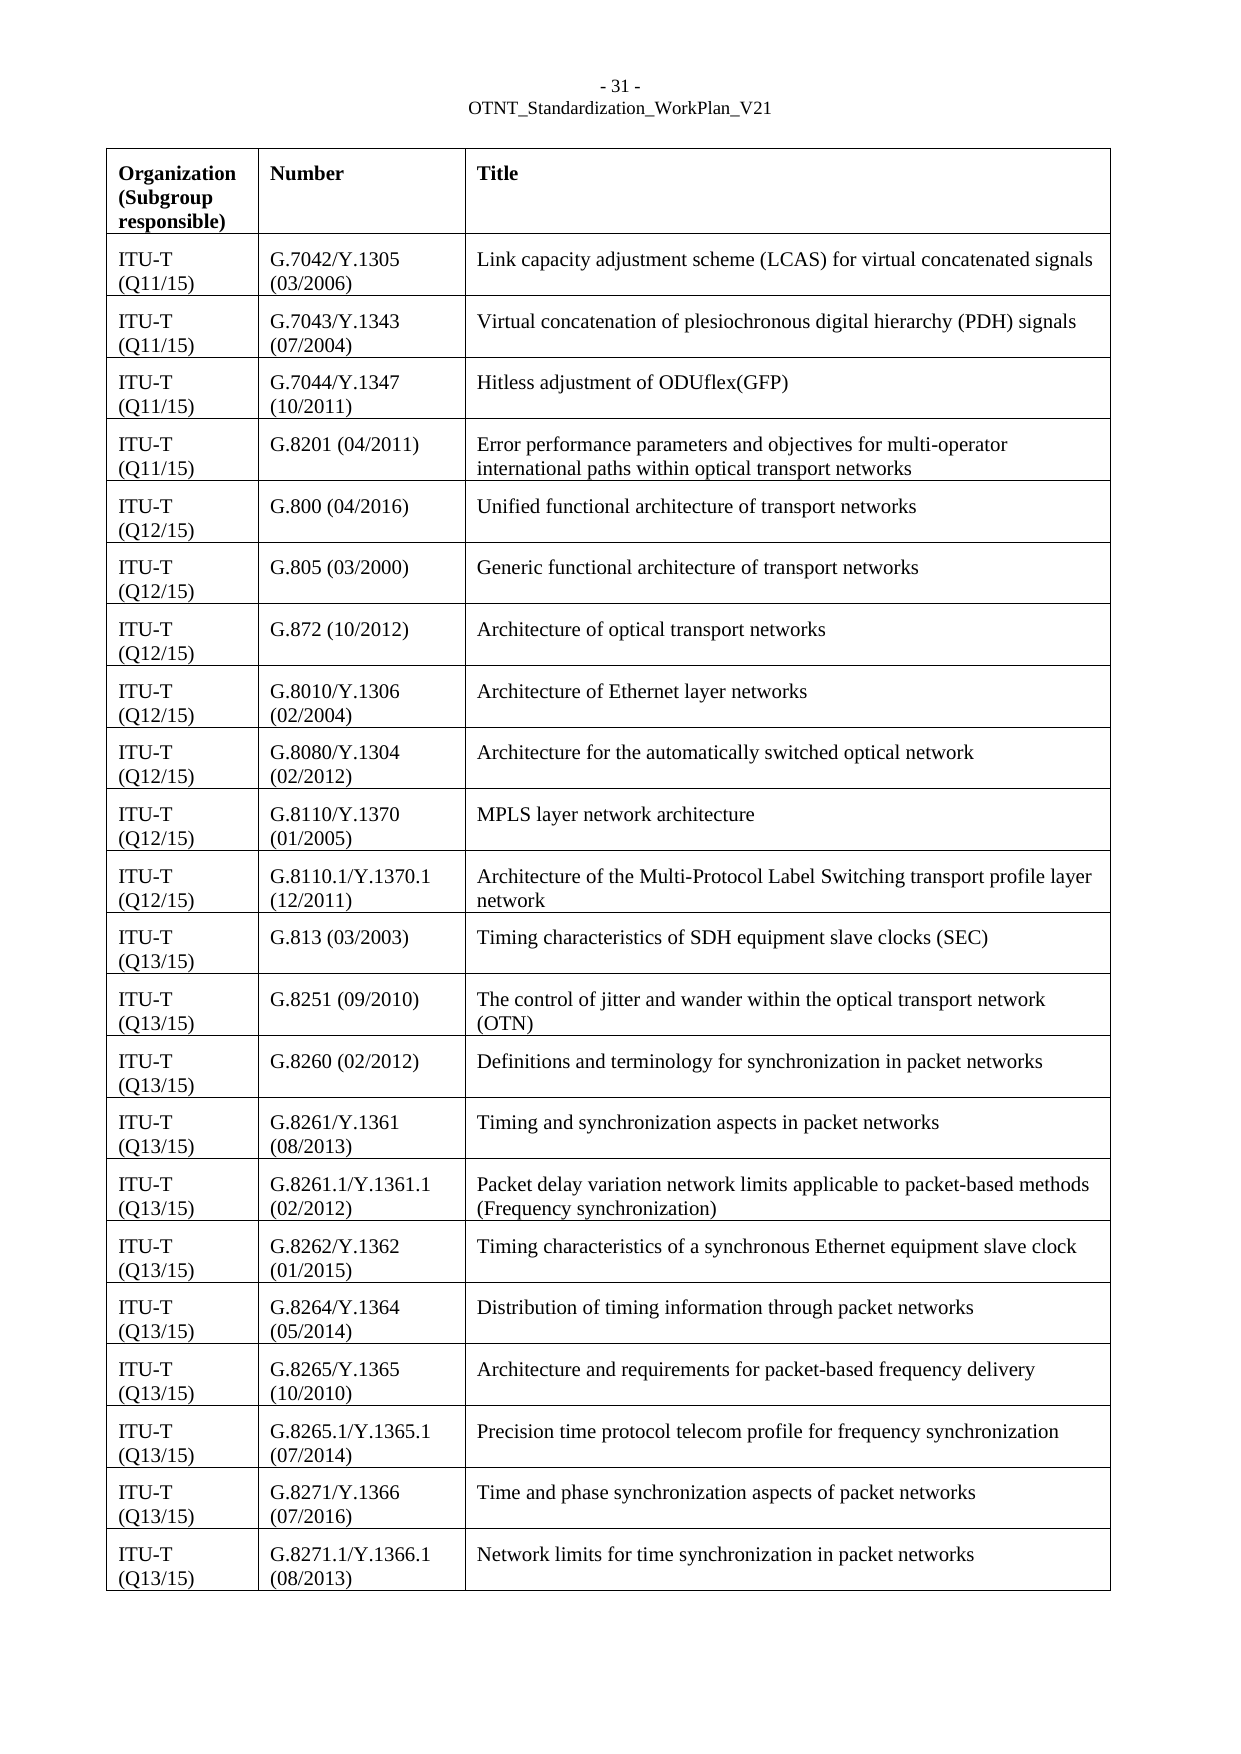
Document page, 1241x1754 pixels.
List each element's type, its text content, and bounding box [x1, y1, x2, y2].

table_header Organization (Subgroup responsible) [107, 149, 258, 233]
table_cell ITU-T (Q13/15) [107, 1344, 258, 1405]
table_cell G.8260 (02/2012) [259, 1036, 465, 1097]
table_cell ITU-T (Q12/15) [107, 604, 258, 665]
table_cell Link capacity adjustment scheme (LCAS) for virtual concatenated signals [466, 234, 1110, 295]
table_cell G.8201 (04/2011) [259, 419, 465, 480]
table_cell ITU-T (Q11/15) [107, 234, 258, 295]
table_cell Hitless adjustment of ODUflex(GFP) [466, 358, 1110, 418]
table_cell Architecture of Ethernet layer networks [466, 666, 1110, 727]
table_cell ITU-T (Q12/15) [107, 481, 258, 542]
table_cell ITU-T (Q13/15) [107, 1283, 258, 1343]
table_cell G.7042/Y.1305 (03/2006) [259, 234, 465, 295]
table_cell Unified functional architecture of transport networks [466, 481, 1110, 542]
table_cell G.7043/Y.1343 (07/2004) [259, 296, 465, 357]
table_cell G.8110.1/Y.1370.1 (12/2011) [259, 851, 465, 912]
table_cell ITU-T (Q13/15) [107, 1098, 258, 1158]
table_cell Virtual concatenation of plesiochronous digital hierarchy (PDH) signals [466, 296, 1110, 357]
table_cell G.7044/Y.1347 (10/2011) [259, 358, 465, 418]
table_cell G.8080/Y.1304 (02/2012) [259, 728, 465, 788]
table_cell Timing and synchronization aspects in packet networks [466, 1098, 1110, 1158]
table_cell Distribution of timing information through packet networks [466, 1283, 1110, 1343]
table_cell G.8264/Y.1364 (05/2014) [259, 1283, 465, 1343]
table_cell ITU-T (Q13/15) [107, 1468, 258, 1528]
table_cell G.8261.1/Y.1361.1 (02/2012) [259, 1159, 465, 1220]
table_cell ITU-T (Q12/15) [107, 666, 258, 727]
table_cell Architecture of optical transport networks [466, 604, 1110, 665]
table_cell Timing characteristics of SDH equipment slave clocks (SEC) [466, 913, 1110, 973]
table_cell Timing characteristics of a synchronous Ethernet equipment slave clock [466, 1221, 1110, 1282]
table_cell Architecture and requirements for packet-based frequency delivery [466, 1344, 1110, 1405]
table_cell Packet delay variation network limits applicable to packet-based methods (Frequency synchronization) [466, 1159, 1110, 1220]
table_cell G.8271/Y.1366 (0/201) [259, 1468, 465, 1528]
table_cell Precision time protocol telecom profile for frequency synchronization [466, 1406, 1110, 1467]
table_cell G.8262/Y.1362 (01/2015) [259, 1221, 465, 1282]
table_cell G.8271.1/Y.1366.1 (08/2013) [259, 1529, 465, 1590]
table_cell Generic functional architecture of transport networks [466, 543, 1110, 603]
table_cell G.872 (10/2012) [259, 604, 465, 665]
table_cell ITU-T (Q13/15) [107, 913, 258, 973]
table_cell ITU-T (Q11/15) [107, 358, 258, 418]
table_cell ITU-T (Q12/15) [107, 789, 258, 850]
table_cell G.805 (03/2000) [259, 543, 465, 603]
table_cell G.8010/Y.1306 (02/2004) [259, 666, 465, 727]
table_cell ITU-T (Q12/15) [107, 728, 258, 788]
table_header Title [466, 149, 1110, 233]
table_cell ITU-T (Q12/15) [107, 851, 258, 912]
table_cell Definitions and terminology for synchronization in packet networks [466, 1036, 1110, 1097]
table_cell G.8265.1/Y.1365.1 (07/2014) [259, 1406, 465, 1467]
table_cell Architecture for the automatically switched optical network [466, 728, 1110, 788]
table_cell MPLS layer network architecture [466, 789, 1110, 850]
table_cell ITU-T (Q13/15) [107, 1036, 258, 1097]
table_cell G.8261/Y.1361 (08/2013) [259, 1098, 465, 1158]
table_cell Time and phase synchronization aspects of packet networks [466, 1468, 1110, 1528]
table_cell ITU-T (Q13/15) [107, 1529, 258, 1590]
table_cell G.8110/Y.1370 (01/2005) [259, 789, 465, 850]
table_cell ITU-T (Q13/15) [107, 974, 258, 1035]
table_cell Architecture of the Multi-Protocol Label Switching transport profile layer network [466, 851, 1110, 912]
table_cell ITU-T (Q12/15) [107, 543, 258, 603]
table_cell ITU-T (Q11/15) [107, 419, 258, 480]
table_cell ITU-T (Q13/15) [107, 1406, 258, 1467]
table_cell G.8265/Y.1365 (10/2010) [259, 1344, 465, 1405]
table_cell G.800 (0/201) [259, 481, 465, 542]
table_cell ITU-T (Q13/15) [107, 1159, 258, 1220]
table_header Number [259, 149, 465, 233]
table_cell The control of jitter and wander within the optical transport network (OTN) [466, 974, 1110, 1035]
table_cell ITU-T (Q13/15) [107, 1221, 258, 1282]
table_cell Network limits for time synchronization in packet networks [466, 1529, 1110, 1590]
table_cell G.8251 (09/2010) [259, 974, 465, 1035]
table_cell Error performance parameters and objectives for multi-operator international paths within optical transport networks [466, 419, 1110, 480]
table_cell G.813 (03/2003) [259, 913, 465, 973]
table_cell ITU-T (Q11/15) [107, 296, 258, 357]
